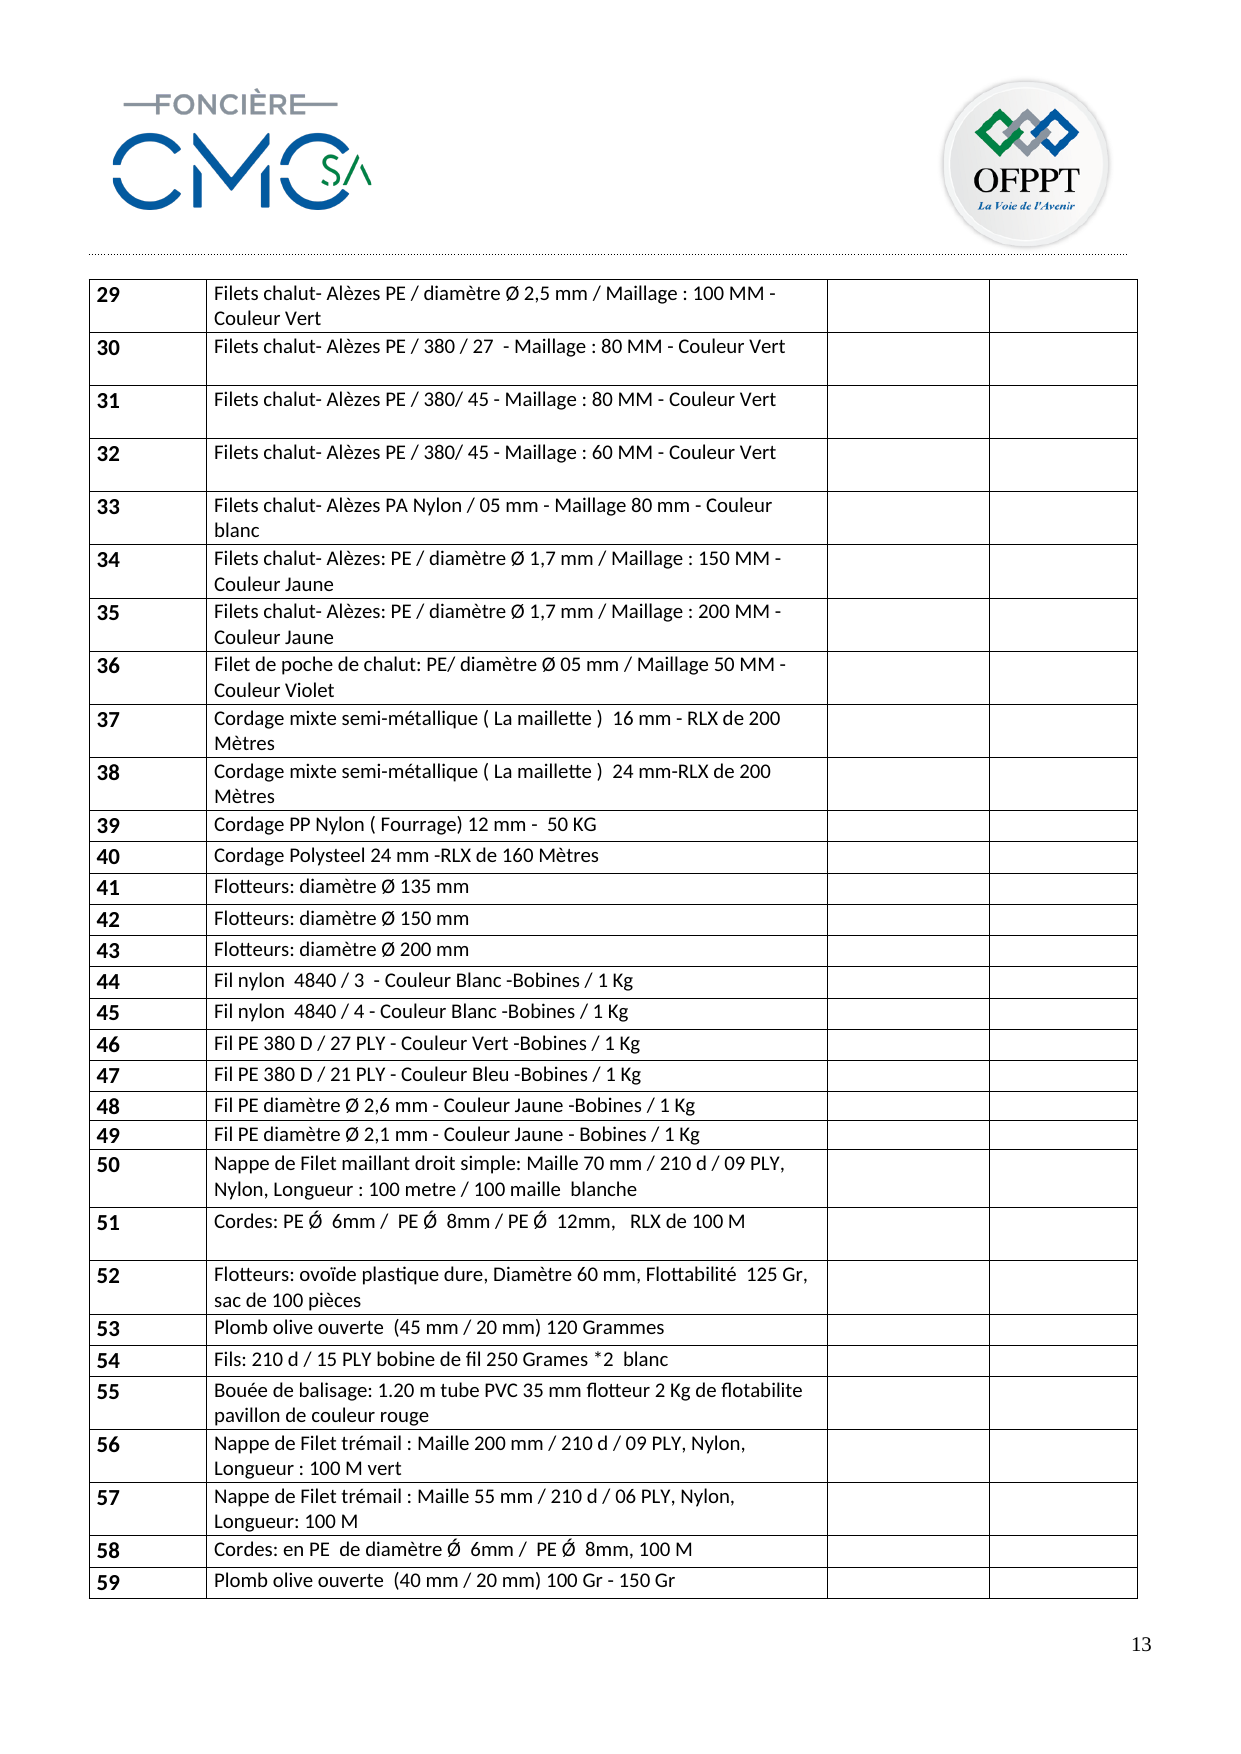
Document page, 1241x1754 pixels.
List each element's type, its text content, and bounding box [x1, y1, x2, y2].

picture [935, 73, 1116, 254]
table_cell 46 [90, 1030, 206, 1060]
table_cell [828, 492, 989, 544]
table_cell [990, 905, 1137, 935]
table_cell [990, 967, 1137, 997]
table_cell 57 [90, 1483, 206, 1535]
table_cell [828, 1346, 989, 1376]
table_cell 38 [90, 758, 206, 810]
table_cell [828, 652, 989, 704]
table_cell Filets chalut- Alèzes PE / 380 / 27 - Maillage : 80 MM - Couleur Vert [207, 333, 827, 385]
table_cell [828, 1150, 989, 1207]
table_cell [990, 1150, 1137, 1207]
table_cell [990, 936, 1137, 966]
table_cell 54 [90, 1346, 206, 1376]
table_cell Nappe de Filet trémail : Maille 200 mm / 210 d / 09 PLY, Nylon, Longueur : 100 M vert [207, 1430, 827, 1482]
table_cell Filets chalut- Alèzes PE / diamètre Ø 2,5 mm / Maillage : 100 MM - Couleur Vert [207, 280, 827, 332]
table_cell [828, 1261, 989, 1313]
table_cell 34 [90, 545, 206, 597]
table_cell [828, 1483, 989, 1535]
table_cell [990, 652, 1137, 704]
table_cell Filet de poche de chalut: PE/ diamètre Ø 05 mm / Maillage 50 MM - Couleur Violet [207, 652, 827, 704]
table_cell 55 [90, 1377, 206, 1429]
table_cell [990, 758, 1137, 810]
table_cell [990, 874, 1137, 904]
table_cell Filets chalut- Alèzes PA Nylon / 05 mm - Maillage 80 mm - Couleur blanc [207, 492, 827, 544]
table_cell [990, 280, 1137, 332]
table_cell [990, 1377, 1137, 1429]
table_cell 35 [90, 599, 206, 651]
table_cell [990, 811, 1137, 841]
table_cell 39 [90, 811, 206, 841]
table_cell Filets chalut- Alèzes: PE / diamètre Ø 1,7 mm / Maillage : 200 MM - Couleur Jaune [207, 599, 827, 651]
table_cell 44 [90, 967, 206, 997]
table_cell 58 [90, 1536, 206, 1567]
table_cell [828, 1061, 989, 1091]
table_cell 33 [90, 492, 206, 544]
table_cell [828, 545, 989, 597]
table_cell [990, 333, 1137, 385]
table_cell [990, 1483, 1137, 1535]
table_cell 56 [90, 1430, 206, 1482]
table_cell Nappe de Filet maillant droit simple: Maille 70 mm / 210 d / 09 PLY, Nylon, Longueur : 100 metre / 100 maille blanche [207, 1150, 827, 1207]
table_cell [990, 1536, 1137, 1567]
table_cell [828, 1030, 989, 1060]
table_cell 29 [90, 280, 206, 332]
table_cell Plomb olive ouverte (40 mm / 20 mm) 100 Gr - 150 Gr [207, 1568, 827, 1598]
table_cell [828, 439, 989, 491]
table_cell Cordes: PE Ǿ 6mm / PE Ǿ 8mm / PE Ǿ 12mm, RLX de 100 M [207, 1208, 827, 1260]
table_cell 37 [90, 705, 206, 757]
picture [112, 88, 372, 210]
table_cell [828, 758, 989, 810]
table_cell 30 [90, 333, 206, 385]
table_cell 47 [90, 1061, 206, 1091]
table_cell 43 [90, 936, 206, 966]
table_cell Cordage PP Nylon ( Fourrage) 12 mm - 50 KG [207, 811, 827, 841]
table_cell 31 [90, 386, 206, 438]
table_cell 53 [90, 1315, 206, 1345]
table_cell [828, 1377, 989, 1429]
table_cell [828, 1121, 989, 1149]
table_cell [990, 705, 1137, 757]
table_cell 36 [90, 652, 206, 704]
table_cell [990, 492, 1137, 544]
table_cell [828, 333, 989, 385]
table_cell 51 [90, 1208, 206, 1260]
table_cell Fil PE diamètre Ø 2,1 mm - Couleur Jaune - Bobines / 1 Kg [207, 1121, 827, 1149]
table_cell Cordage mixte semi-métallique ( La maillette ) 24 mm-RLX de 200 Mètres [207, 758, 827, 810]
table_cell [990, 439, 1137, 491]
table_cell [828, 967, 989, 997]
table_cell 40 [90, 842, 206, 872]
table_cell [828, 705, 989, 757]
table_cell [990, 1092, 1137, 1120]
table_cell Flotteurs: diamètre Ø 135 mm [207, 874, 827, 904]
table_cell [990, 1261, 1137, 1313]
table_cell [990, 999, 1137, 1029]
table_cell Flotteurs: ovoïde plastique dure, Diamètre 60 mm, Flottabilité 125 Gr, sac de 100 pièces [207, 1261, 827, 1313]
table_cell 52 [90, 1261, 206, 1313]
table_cell [828, 811, 989, 841]
table_cell Nappe de Filet trémail : Maille 55 mm / 210 d / 06 PLY, Nylon, Longueur: 100 M [207, 1483, 827, 1535]
table_cell Cordage Polysteel 24 mm -RLX de 160 Mètres [207, 842, 827, 872]
table_cell Flotteurs: diamètre Ø 150 mm [207, 905, 827, 935]
table_cell [990, 1430, 1137, 1482]
table_cell [990, 386, 1137, 438]
table_cell Cordes: en PE de diamètre Ǿ 6mm / PE Ǿ 8mm, 100 M [207, 1536, 827, 1567]
table_cell Fils: 210 d / 15 PLY bobine de fil 250 Grames *2 blanc [207, 1346, 827, 1376]
table_cell Fil PE 380 D / 27 PLY - Couleur Vert -Bobines / 1 Kg [207, 1030, 827, 1060]
table_cell Filets chalut- Alèzes: PE / diamètre Ø 1,7 mm / Maillage : 150 MM - Couleur Jaune [207, 545, 827, 597]
table_cell 32 [90, 439, 206, 491]
table_cell [990, 1061, 1137, 1091]
table_cell [828, 1430, 989, 1482]
table_cell 48 [90, 1092, 206, 1120]
table_cell [828, 599, 989, 651]
table_cell Fil PE diamètre Ø 2,6 mm - Couleur Jaune -Bobines / 1 Kg [207, 1092, 827, 1120]
table_cell Plomb olive ouverte (45 mm / 20 mm) 120 Grammes [207, 1315, 827, 1345]
table_cell [990, 1315, 1137, 1345]
table_cell [990, 599, 1137, 651]
table_cell [990, 1346, 1137, 1376]
table_cell 50 [90, 1150, 206, 1207]
table_cell [990, 1568, 1137, 1598]
table_cell [990, 1030, 1137, 1060]
table_cell [828, 1092, 989, 1120]
table_cell [828, 1536, 989, 1567]
table_cell [828, 905, 989, 935]
table_cell [828, 936, 989, 966]
table_cell Filets chalut- Alèzes PE / 380/ 45 - Maillage : 80 MM - Couleur Vert [207, 386, 827, 438]
table_cell Fil nylon 4840 / 4 - Couleur Blanc -Bobines / 1 Kg [207, 999, 827, 1029]
table_cell 41 [90, 874, 206, 904]
table_cell [828, 874, 989, 904]
table_cell [828, 842, 989, 872]
table_cell [828, 1208, 989, 1260]
table_cell [990, 1208, 1137, 1260]
table_cell [828, 999, 989, 1029]
table_cell [990, 842, 1137, 872]
table_cell Fil PE 380 D / 21 PLY - Couleur Bleu -Bobines / 1 Kg [207, 1061, 827, 1091]
table_cell Bouée de balisage: 1.20 m tube PVC 35 mm flotteur 2 Kg de flotabilite pavillon de couleur rouge [207, 1377, 827, 1429]
table_cell 49 [90, 1121, 206, 1149]
table_cell [828, 1568, 989, 1598]
table_cell [990, 1121, 1137, 1149]
table_cell Fil nylon 4840 / 3 - Couleur Blanc -Bobines / 1 Kg [207, 967, 827, 997]
table_cell Cordage mixte semi-métallique ( La maillette ) 16 mm - RLX de 200 Mètres [207, 705, 827, 757]
table_cell Filets chalut- Alèzes PE / 380/ 45 - Maillage : 60 MM - Couleur Vert [207, 439, 827, 491]
table_cell Flotteurs: diamètre Ø 200 mm [207, 936, 827, 966]
table_cell 59 [90, 1568, 206, 1598]
table_cell 42 [90, 905, 206, 935]
table_cell [828, 280, 989, 332]
table_cell [828, 1315, 989, 1345]
table_cell [990, 545, 1137, 597]
table_cell 45 [90, 999, 206, 1029]
table_cell [828, 386, 989, 438]
